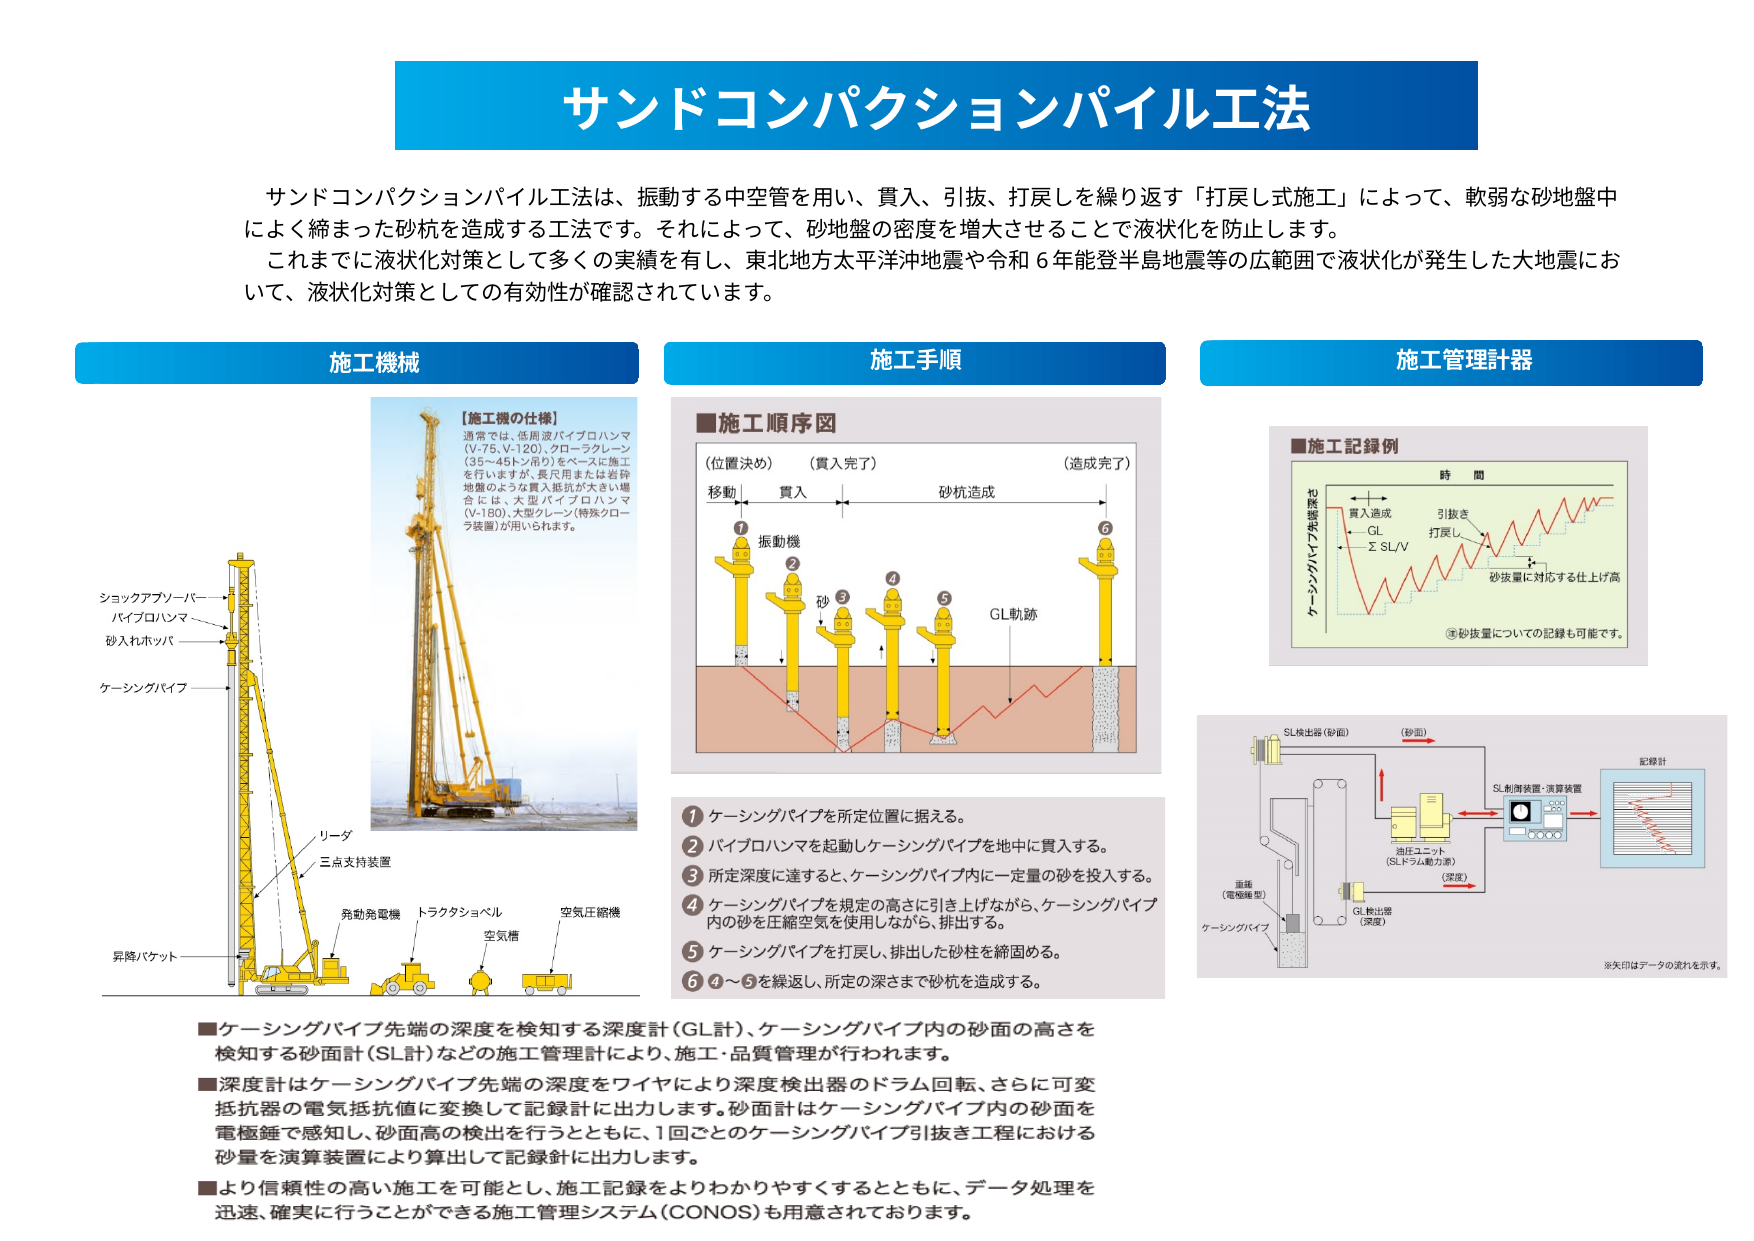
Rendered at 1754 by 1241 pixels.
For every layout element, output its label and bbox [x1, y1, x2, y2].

picture [1269, 426, 1648, 666]
picture [1196, 715, 1728, 978]
picture [671, 797, 1166, 999]
picture [75, 397, 1110, 1229]
picture [670, 397, 1162, 774]
